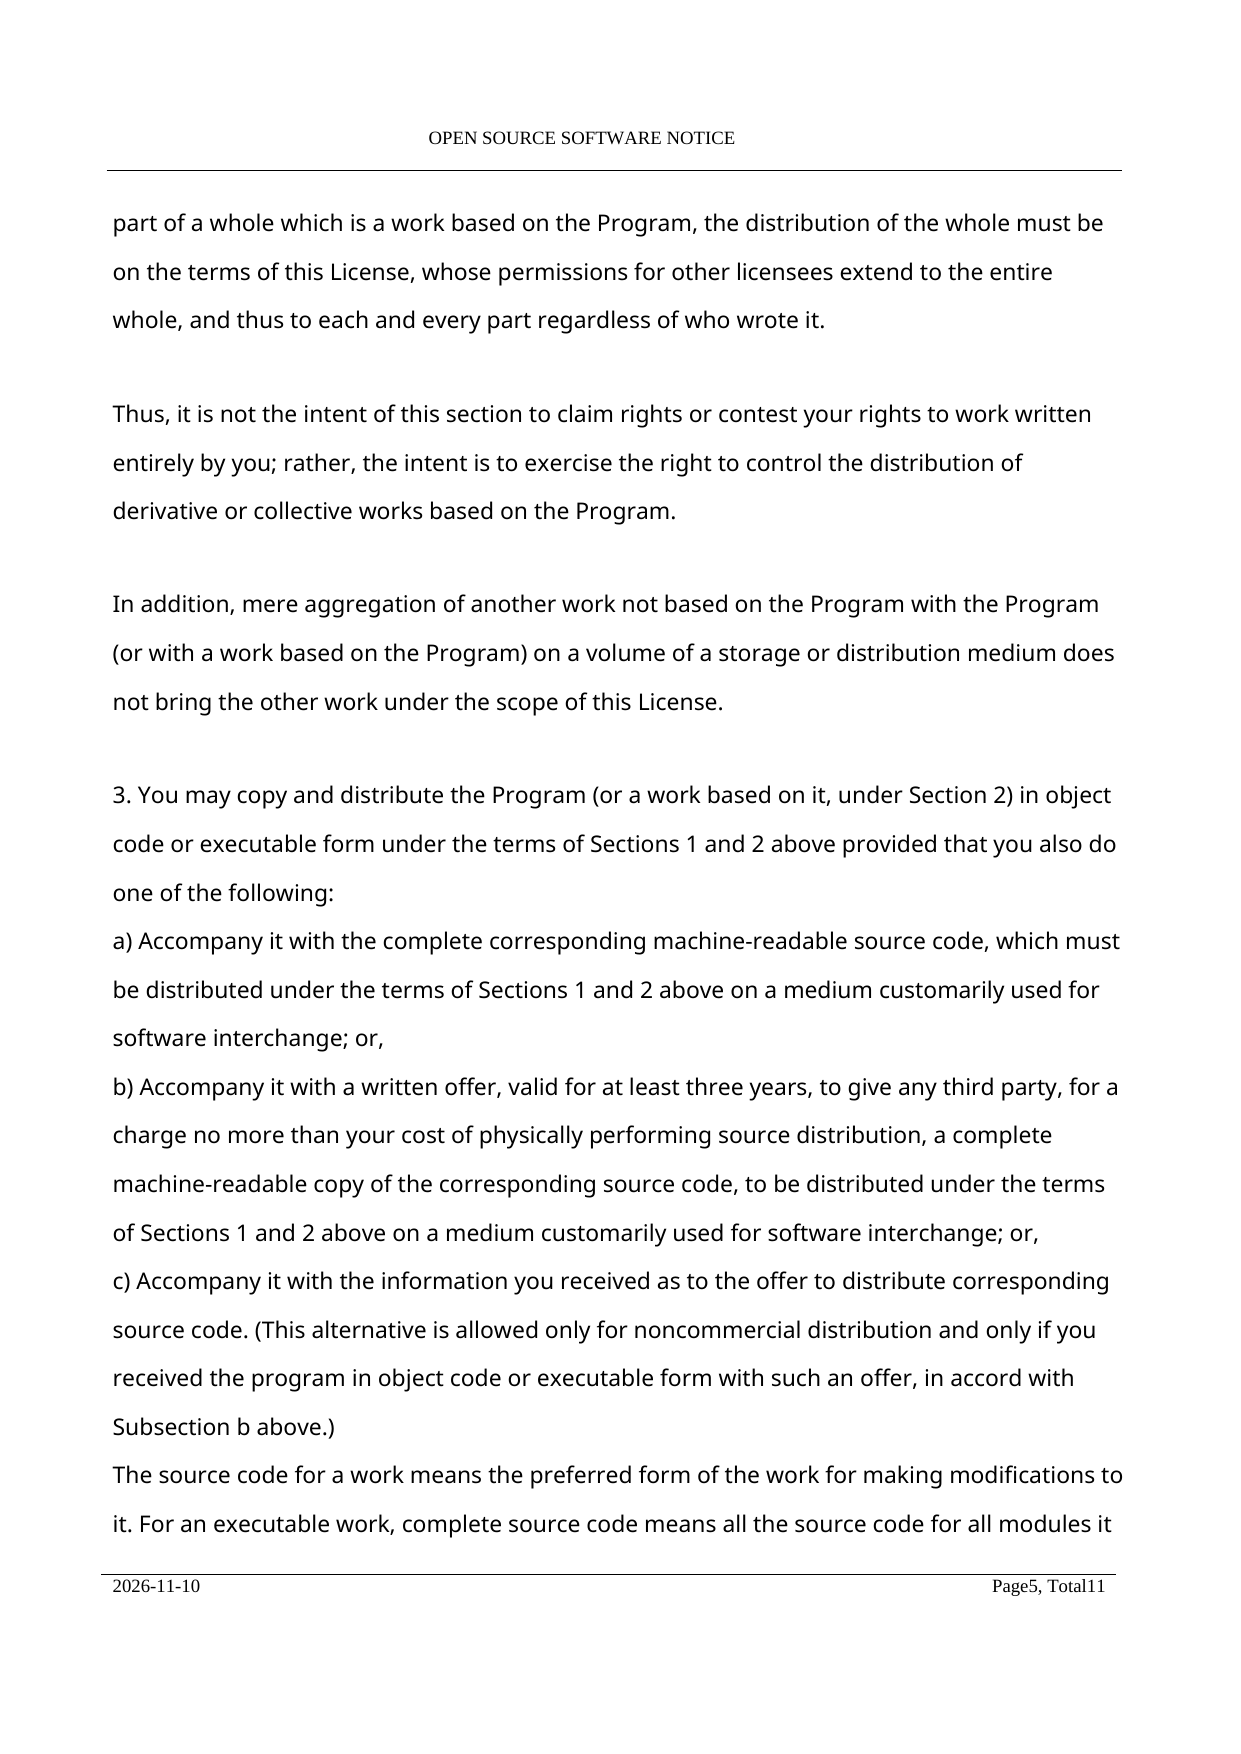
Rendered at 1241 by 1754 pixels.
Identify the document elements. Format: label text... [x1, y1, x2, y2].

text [112, 206, 1128, 336]
text 3. You may copy and distribute the Program (or a work based on it, under Section 2) in object code or executable form under the terms of Sections 1 and 2 above provided that you also do one of the following: [112, 778, 1128, 908]
text b) Accompany it with a written offer, valid for at least three years, to give any third party, for a charge no more than your cost of physically performing source distribution, a complete machine-readable copy of the corresponding source code, to be distributed under the terms of Sections 1 and 2 above on a medium customarily used for software interchange; or, [112, 1070, 1128, 1248]
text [112, 1458, 1128, 1540]
text c) Accompany it with the information you received as to the offer to distribute corresponding source code. (This alternative is allowed only for noncommercial distribution and only if you received the program in object code or executable form with such an offer, in accord with Subsection b above.) [112, 1264, 1128, 1443]
text In addition, mere aggregation of another work not based on the Program with the Program (or with a work based on the Program) on a volume of a storage or distribution medium does not bring the other work under the scope of this License. [112, 588, 1128, 718]
text Thus, it is not the intent of this section to claim rights or contest your rights to work written entirely by you; rather, the intent is to exercise the right to control the distribution of derivative or collective works based on the Program. [112, 397, 1128, 527]
text a) Accompany it with the complete corresponding machine-readable source code, which must be distributed under the terms of Sections 1 and 2 above on a medium customarily used for software interchange; or, [112, 924, 1128, 1054]
